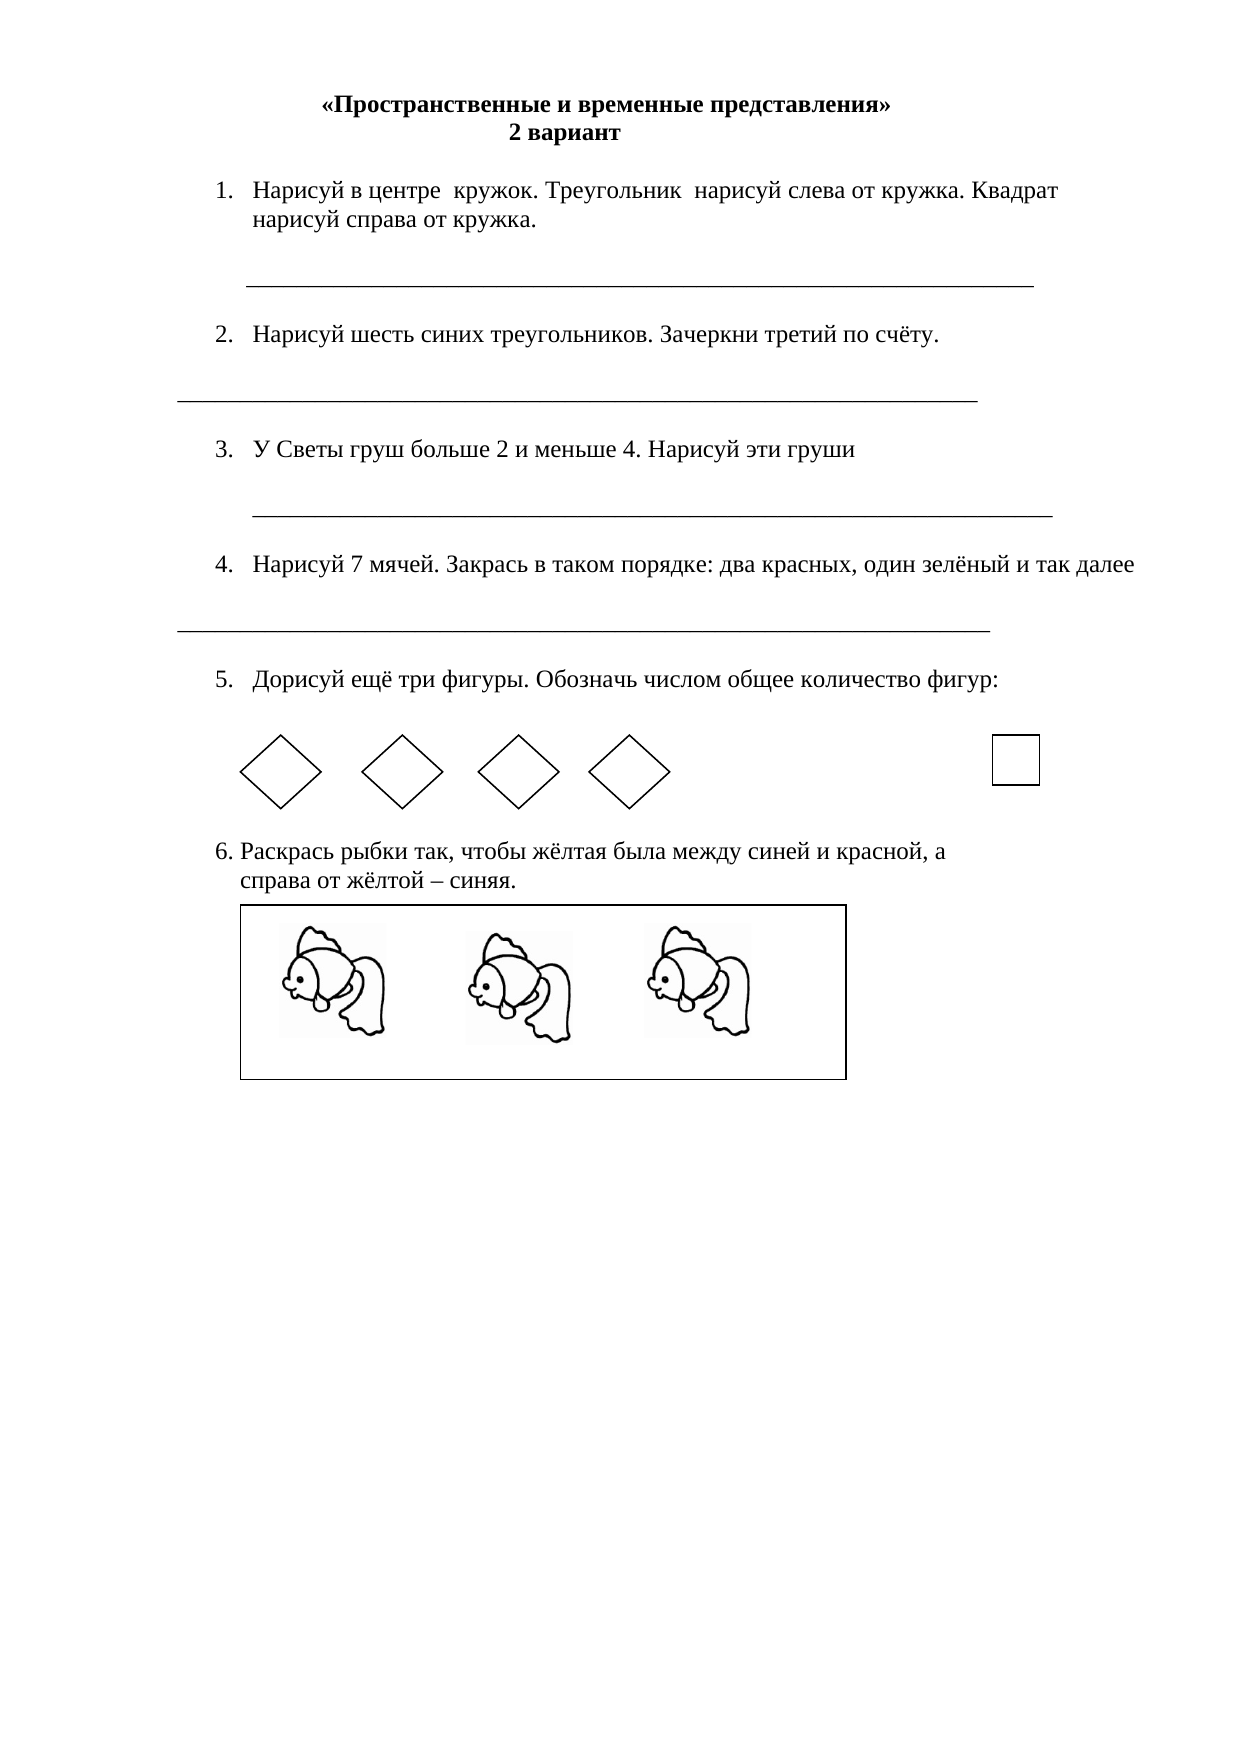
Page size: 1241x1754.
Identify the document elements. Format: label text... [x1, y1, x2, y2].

list Нарисуй в центре кружок. Треугольник нарисуй слева от кружка. Квадрат нарисуй справа от кружка. [215, 175, 1152, 232]
list Дорисуй ещё три фигуры. Обозначь числом общее количество фигур: [215, 664, 1152, 692]
picture [279, 923, 387, 1038]
picture [465, 931, 573, 1045]
text ________________________________________________________________ [177, 376, 1152, 405]
text ________________________________________________________________ [177, 491, 1152, 520]
list Нарисуй шесть синих треугольников. Зачеркни третий по счёту. [215, 319, 1152, 347]
text «Пространственные и временные представления» [177, 89, 1152, 117]
list У Светы груш больше 2 и меньше 4. Нарисуй эти груши [215, 434, 1152, 462]
text справа от жёлтой – синяя. [215, 865, 1152, 894]
text _______________________________________________________________ [177, 261, 1152, 290]
text 2 вариант [177, 117, 1152, 146]
picture [644, 923, 752, 1038]
text _________________________________________________________________ [177, 606, 1152, 635]
list Нарисуй 7 мячей. Закрась в таком порядке: два красных, один зелёный и так далее [215, 549, 1152, 577]
text 6. Раскрась рыбки так, чтобы жёлтая была между синей и красной, а [215, 836, 1152, 865]
